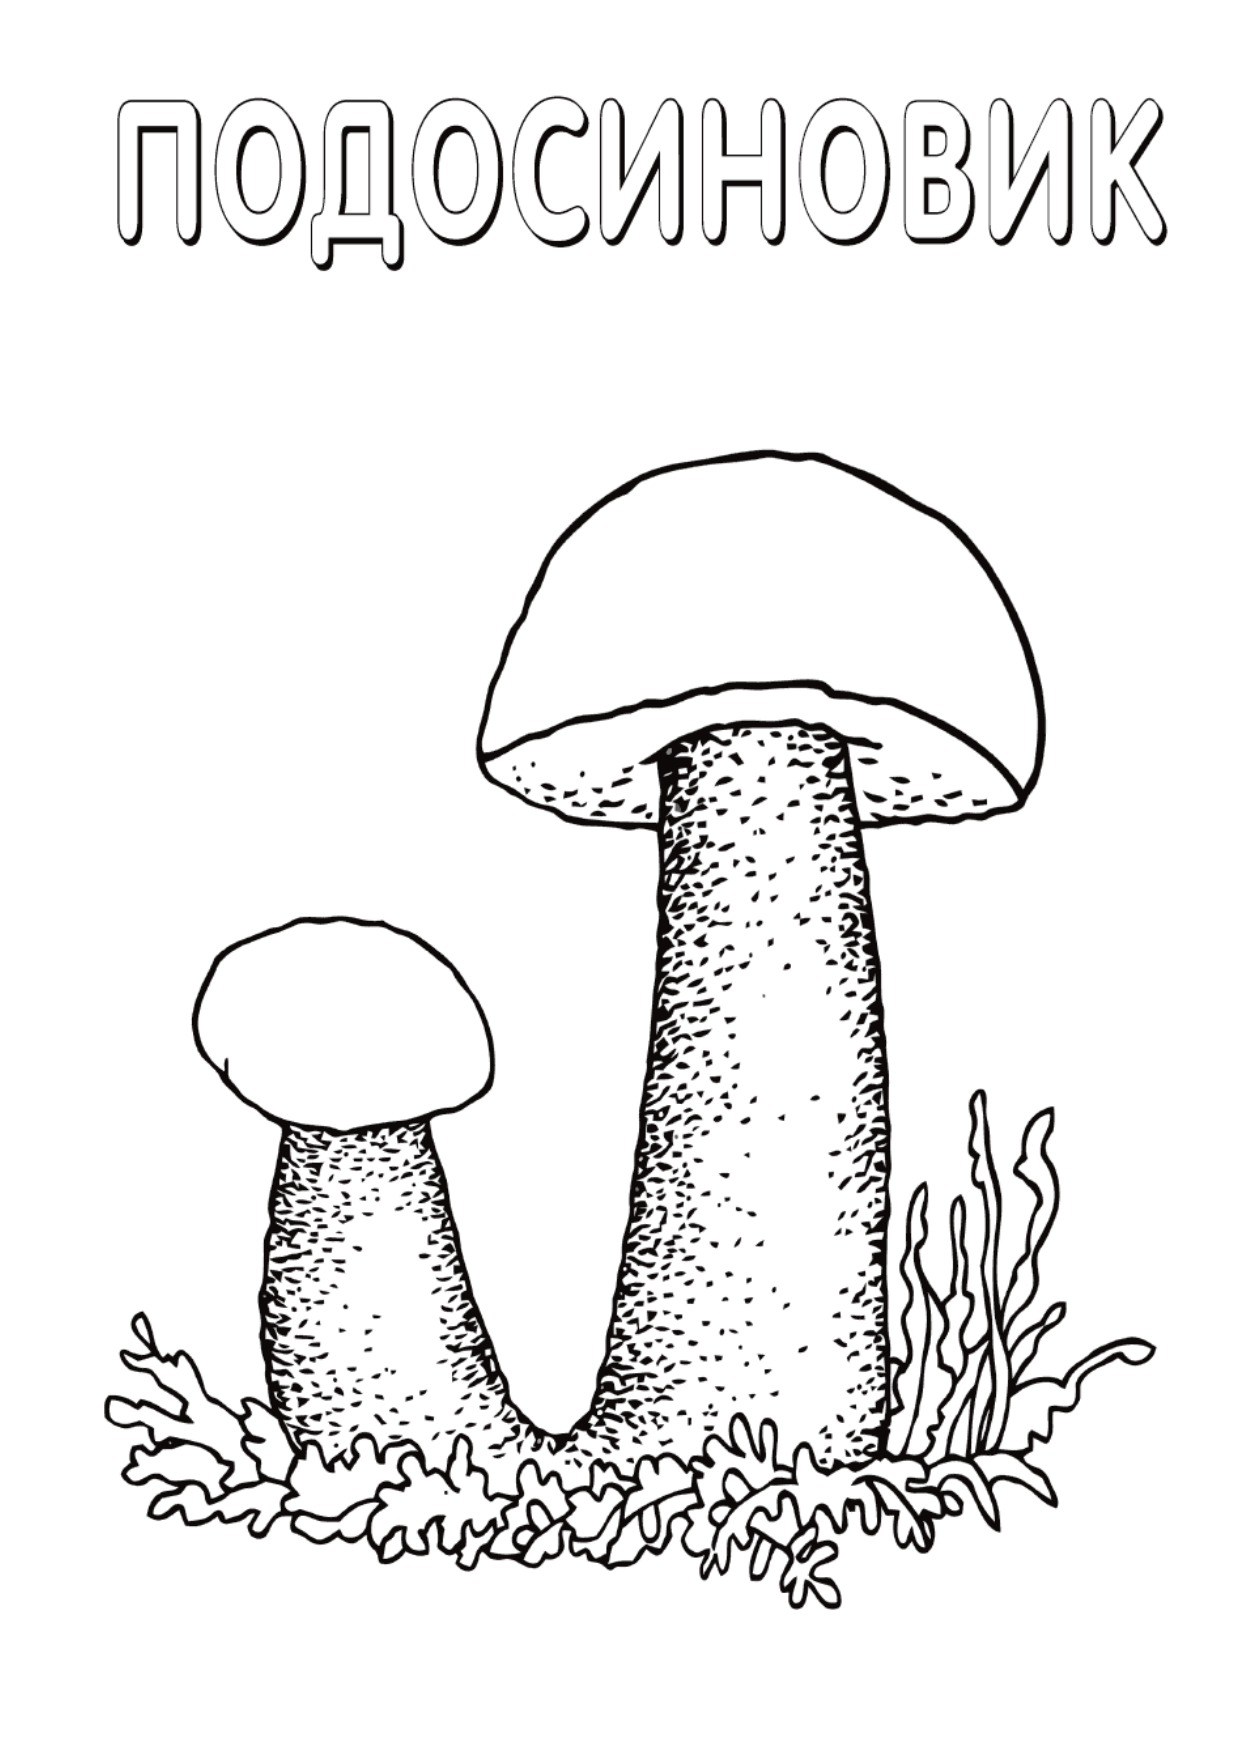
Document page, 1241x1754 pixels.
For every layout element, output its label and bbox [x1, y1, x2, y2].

picture [73, 59, 1182, 1627]
